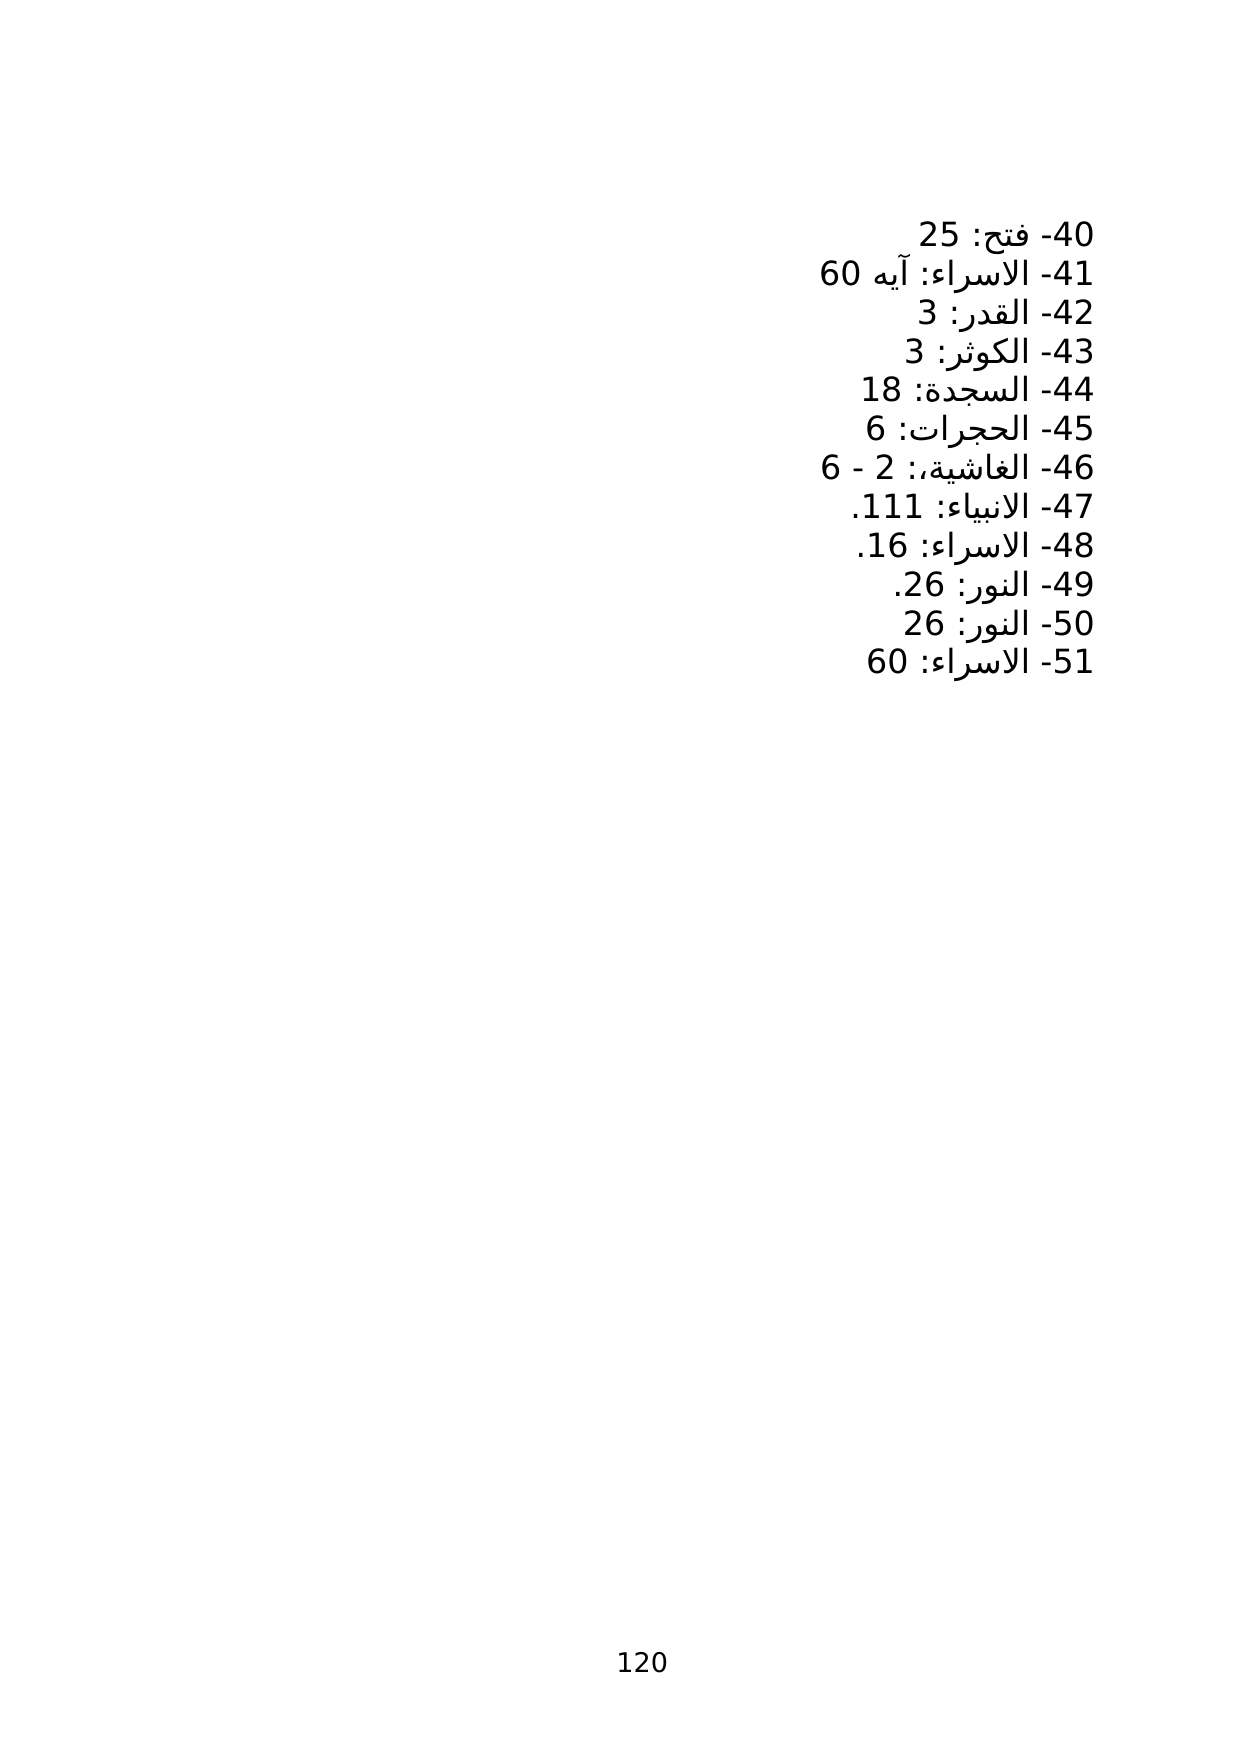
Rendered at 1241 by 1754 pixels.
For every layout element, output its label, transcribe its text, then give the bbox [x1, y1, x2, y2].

text 42- القدر: 3 [159, 293, 1125, 332]
text 40- فتح: 25 [159, 216, 1125, 254]
text 48- الاسراء: 16. [159, 526, 1125, 565]
text 46- الغاشية،: 2 - 6 [159, 449, 1125, 487]
text 49- النور: 26. [159, 565, 1125, 604]
text 43- الكوثر: 3 [159, 332, 1125, 371]
text 51- الاسراء: 60 [159, 643, 1125, 682]
text 50- النور: 26 [159, 604, 1125, 643]
text 44- السجدة: 18 [159, 371, 1125, 410]
text 47- الانبياء: 111. [159, 487, 1125, 526]
text 41- الاسراء: آيه 60 [159, 254, 1125, 293]
text 45- الحجرات: 6 [159, 410, 1125, 449]
